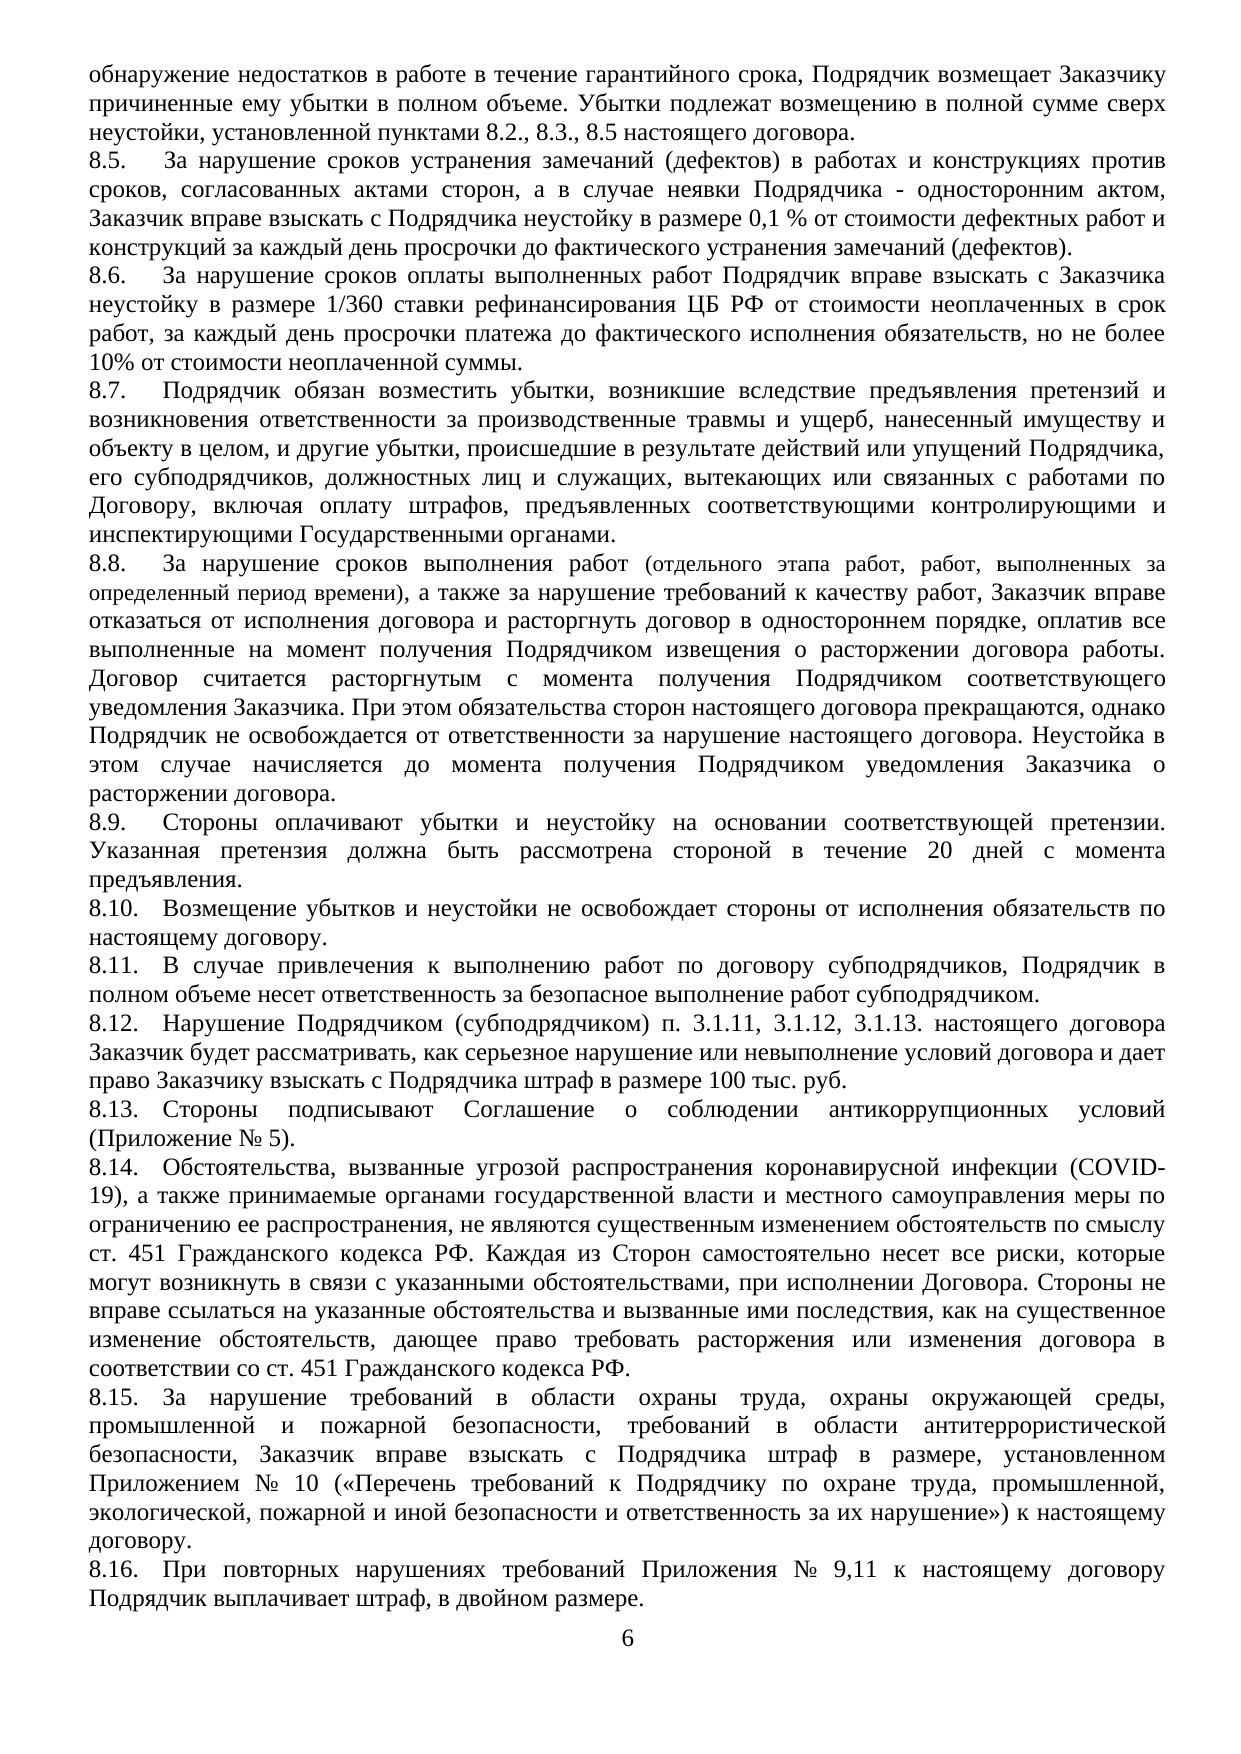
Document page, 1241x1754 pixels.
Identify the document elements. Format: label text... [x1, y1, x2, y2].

list Обстоятельства, вызванные угрозой распространения коронавирусной инфекции (COVID-19), а также принимаемые органами государственной власти и местного самоуправления меры по ограничению ее распространения, не являются существенным изменением обстоятельств по смыслу ст. 451 Гражданского кодекса РФ. Каждая из Сторон самостоятельно несет все риски, которые могут возникнуть в связи с указанными обстоятельствами, при исполнении Договора. Стороны не вправе ссылаться на указанные обстоятельства и вызванные ими последствия, как на существенное изменение обстоятельств, дающее право требовать расторжения или изменения договора в соответствии со ст. 451 Гражданского кодекса РФ. [89, 1152, 1167, 1382]
list Нарушение Подрядчиком (субподрядчиком) п. 3.1.11, 3.1.12, 3.1.13. настоящего договора Заказчик будет рассматривать, как серьезное нарушение или невыполнение условий договора и дает право Заказчику взыскать с Подрядчика штраф в размере 100 тыс. руб. [89, 1008, 1167, 1094]
list Стороны подписывают Соглашение о соблюдении антикоррупционных условий (Приложение № 5). [89, 1094, 1167, 1152]
list За нарушение сроков устранения замечаний (дефектов) в работах и конструкциях против сроков, согласованных актами сторон, а в случае неявки Подрядчика - односторонним актом, Заказчик вправе взыскать с Подрядчика неустойку в размере 0,1 % от стоимости дефектных работ и конструкций за каждый день просрочки до фактического устранения замечаний (дефектов). [89, 145, 1167, 260]
list Подрядчик обязан возместить убытки, возникшие вследствие предъявления претензий и возникновения ответственности за производственные травмы и ущерб, нанесенный имуществу и объекту в целом, и другие убытки, происшедшие в результате действий или упущений Подрядчика, его субподрядчиков, должностных лиц и служащих, вытекающих или связанных с работами по Договору, включая оплату штрафов, предъявленных соответствующими контролирующими и инспектирующими Государственными органами. [89, 375, 1167, 548]
list В случае привлечения к выполнению работ по договору субподрядчиков, Подрядчик в полном объеме несет ответственность за безопасное выполнение работ субподрядчиком. [89, 950, 1167, 1008]
list При повторных нарушениях требований Приложения № 9,11 к настоящему договору Подрядчик выплачивает штраф, в двойном размере. [89, 1554, 1167, 1612]
list За нарушение сроков выполнения работ (отдельного этапа работ, работ, выполненных за определенный период времени), а также за нарушение требований к качеству работ, Заказчик вправе отказаться от исполнения договора и расторгнуть договор в одностороннем порядке, оплатив все выполненные на момент получения Подрядчиком извещения о расторжении договора работы. Договор считается расторгнутым с момента получения Подрядчиком соответствующего уведомления Заказчика. При этом обязательства сторон настоящего договора прекращаются, однако Подрядчик не освобождается от ответственности за нарушение настоящего договора. Неустойка в этом случае начисляется до момента получения Подрядчиком уведомления Заказчика о расторжении договора. [89, 548, 1167, 807]
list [89, 59, 1167, 145]
list Возмещение убытков и неустойки не освобождает стороны от исполнения обязательств по настоящему договору. [89, 893, 1167, 950]
list За нарушение сроков оплаты выполненных работ Подрядчик вправе взыскать с Заказчика неустойку в размере 1/360 ставки рефинансирования ЦБ РФ от стоимости неоплаченных в срок работ, за каждый день просрочки платежа до фактического исполнения обязательств, но не более 10% от стоимости неоплаченной суммы. [89, 260, 1167, 375]
list За нарушение требований в области охраны труда, охраны окружающей среды, промышленной и пожарной безопасности, требований в области антитеррористической безопасности, Заказчик вправе взыскать с Подрядчика штраф в размере, установленном Приложением № 10 («Перечень требований к Подрядчику по охране труда, промышленной, экологической, пожарной и иной безопасности и ответственность за их нарушение») к настоящему договору. [89, 1382, 1167, 1554]
list Стороны оплачивают убытки и неустойку на основании соответствующей претензии. Указанная претензия должна быть рассмотрена стороной в течение 20 дней с момента предъявления. [89, 807, 1167, 893]
